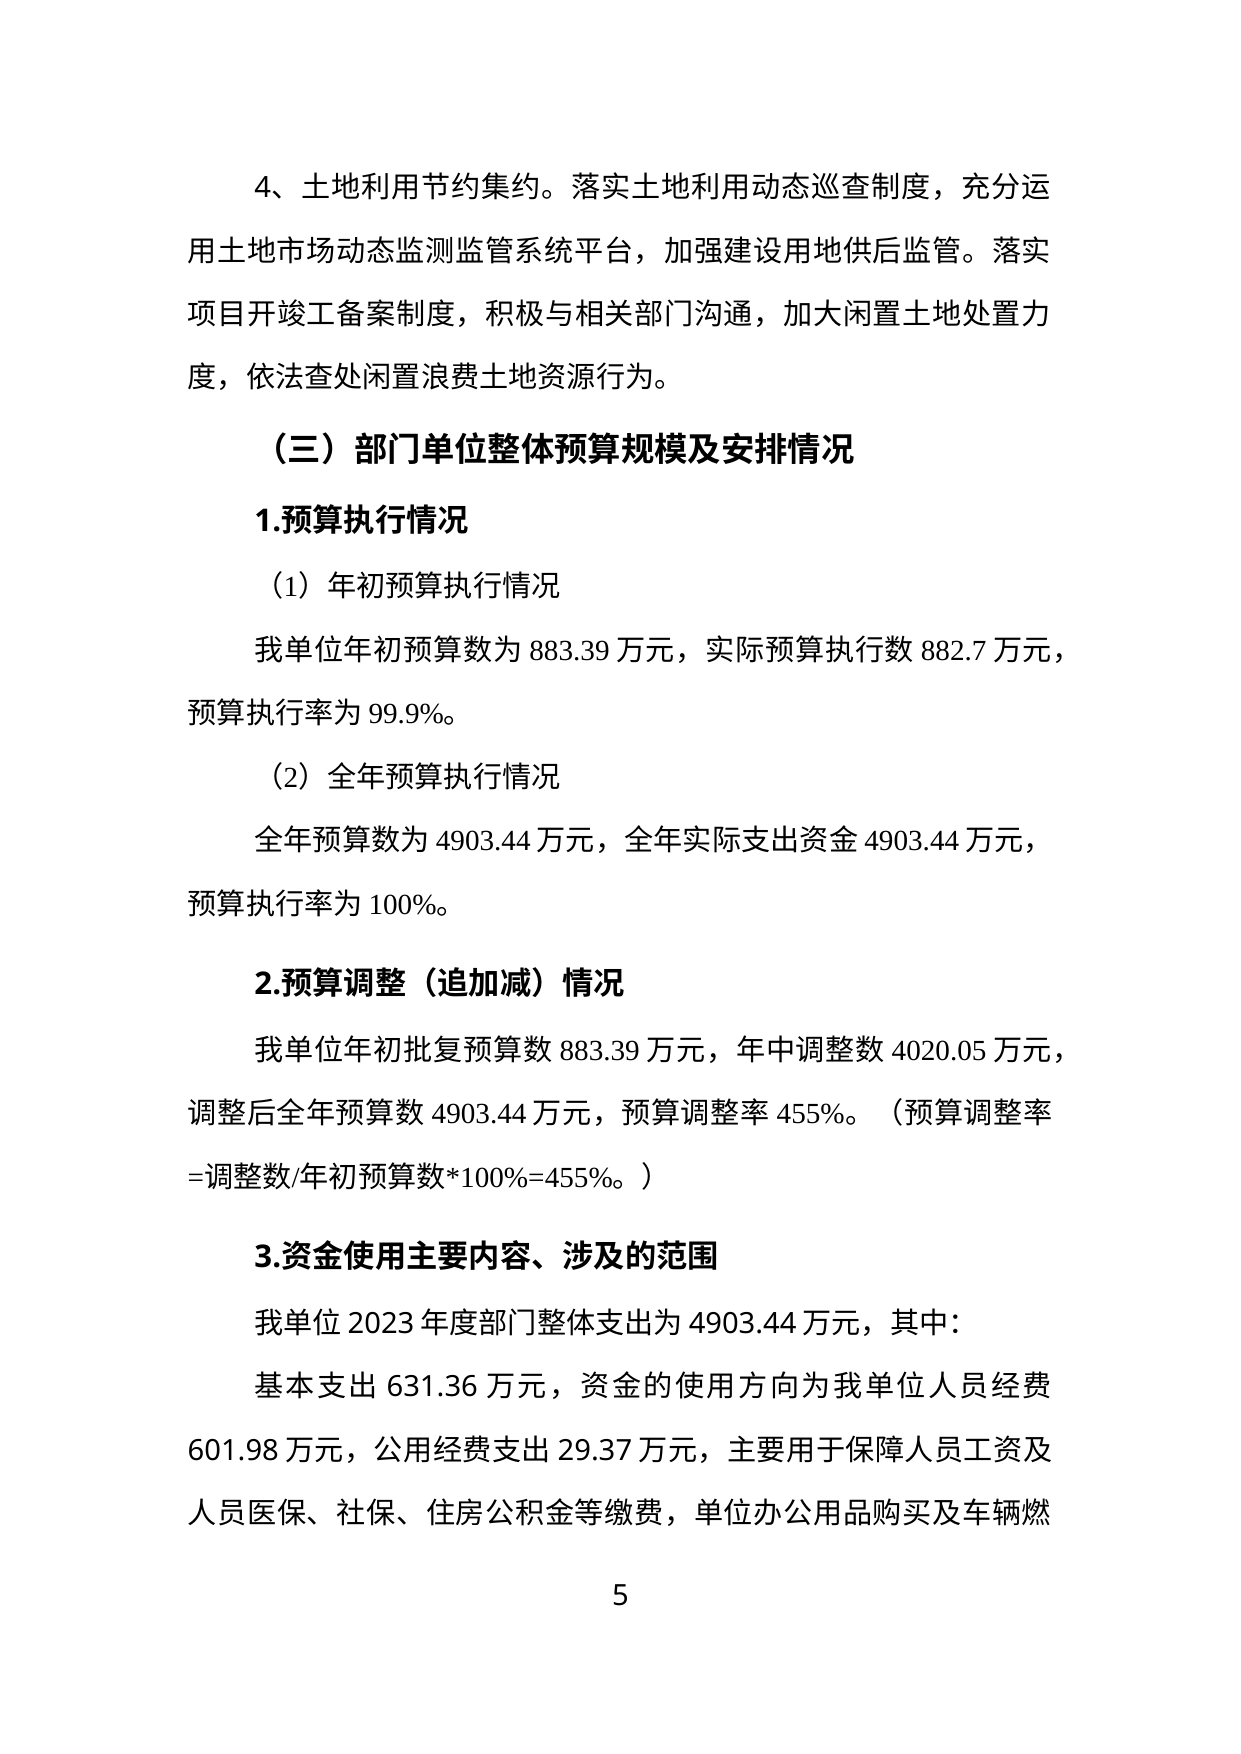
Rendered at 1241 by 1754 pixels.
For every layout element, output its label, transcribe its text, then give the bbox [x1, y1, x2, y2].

text 我单位年初预算数为883.39万元，实际预算执行数882.7万元，预算执行率为99.9%。 [187, 626, 1053, 732]
subtitle 2.预算调整（追加减）情况 [187, 958, 1053, 1004]
text 我单位年初批复预算数883.39万元，年中调整数4020.05万元，调整后全年预算数4903.44万元，预算调整率455%。（预算调整率=调整数/年初预算数*100%=455%。） [187, 1026, 1053, 1196]
subtitle 3.资金使用主要内容、涉及的范围 [187, 1231, 1053, 1277]
subtitle （三）部门单位整体预算规模及安排情况 [187, 423, 1053, 471]
subtitle 4、土地利用节约集约。落实土地利用动态巡查制度，充分运用土地市场动态监测监管系统平台，加强建设用地供后监管。落实项目开竣工备案制度，积极与相关部门沟通，加大闲置土地处置力度，依法查处闲置浪费土地资源行为。 [187, 163, 1053, 396]
text 我单位2023年度部门整体支出为4903.44万元，其中： [187, 1299, 1053, 1342]
text 全年预算数为4903.44万元，全年实际支出资金4903.44万元，预算执行率为100%。 [187, 817, 1053, 922]
text 1.预算执行情况 [187, 495, 1053, 540]
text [187, 1363, 1053, 1532]
text （2）全年预算执行情况 [187, 753, 1053, 796]
text （1）年初预算执行情况 [187, 563, 1053, 605]
